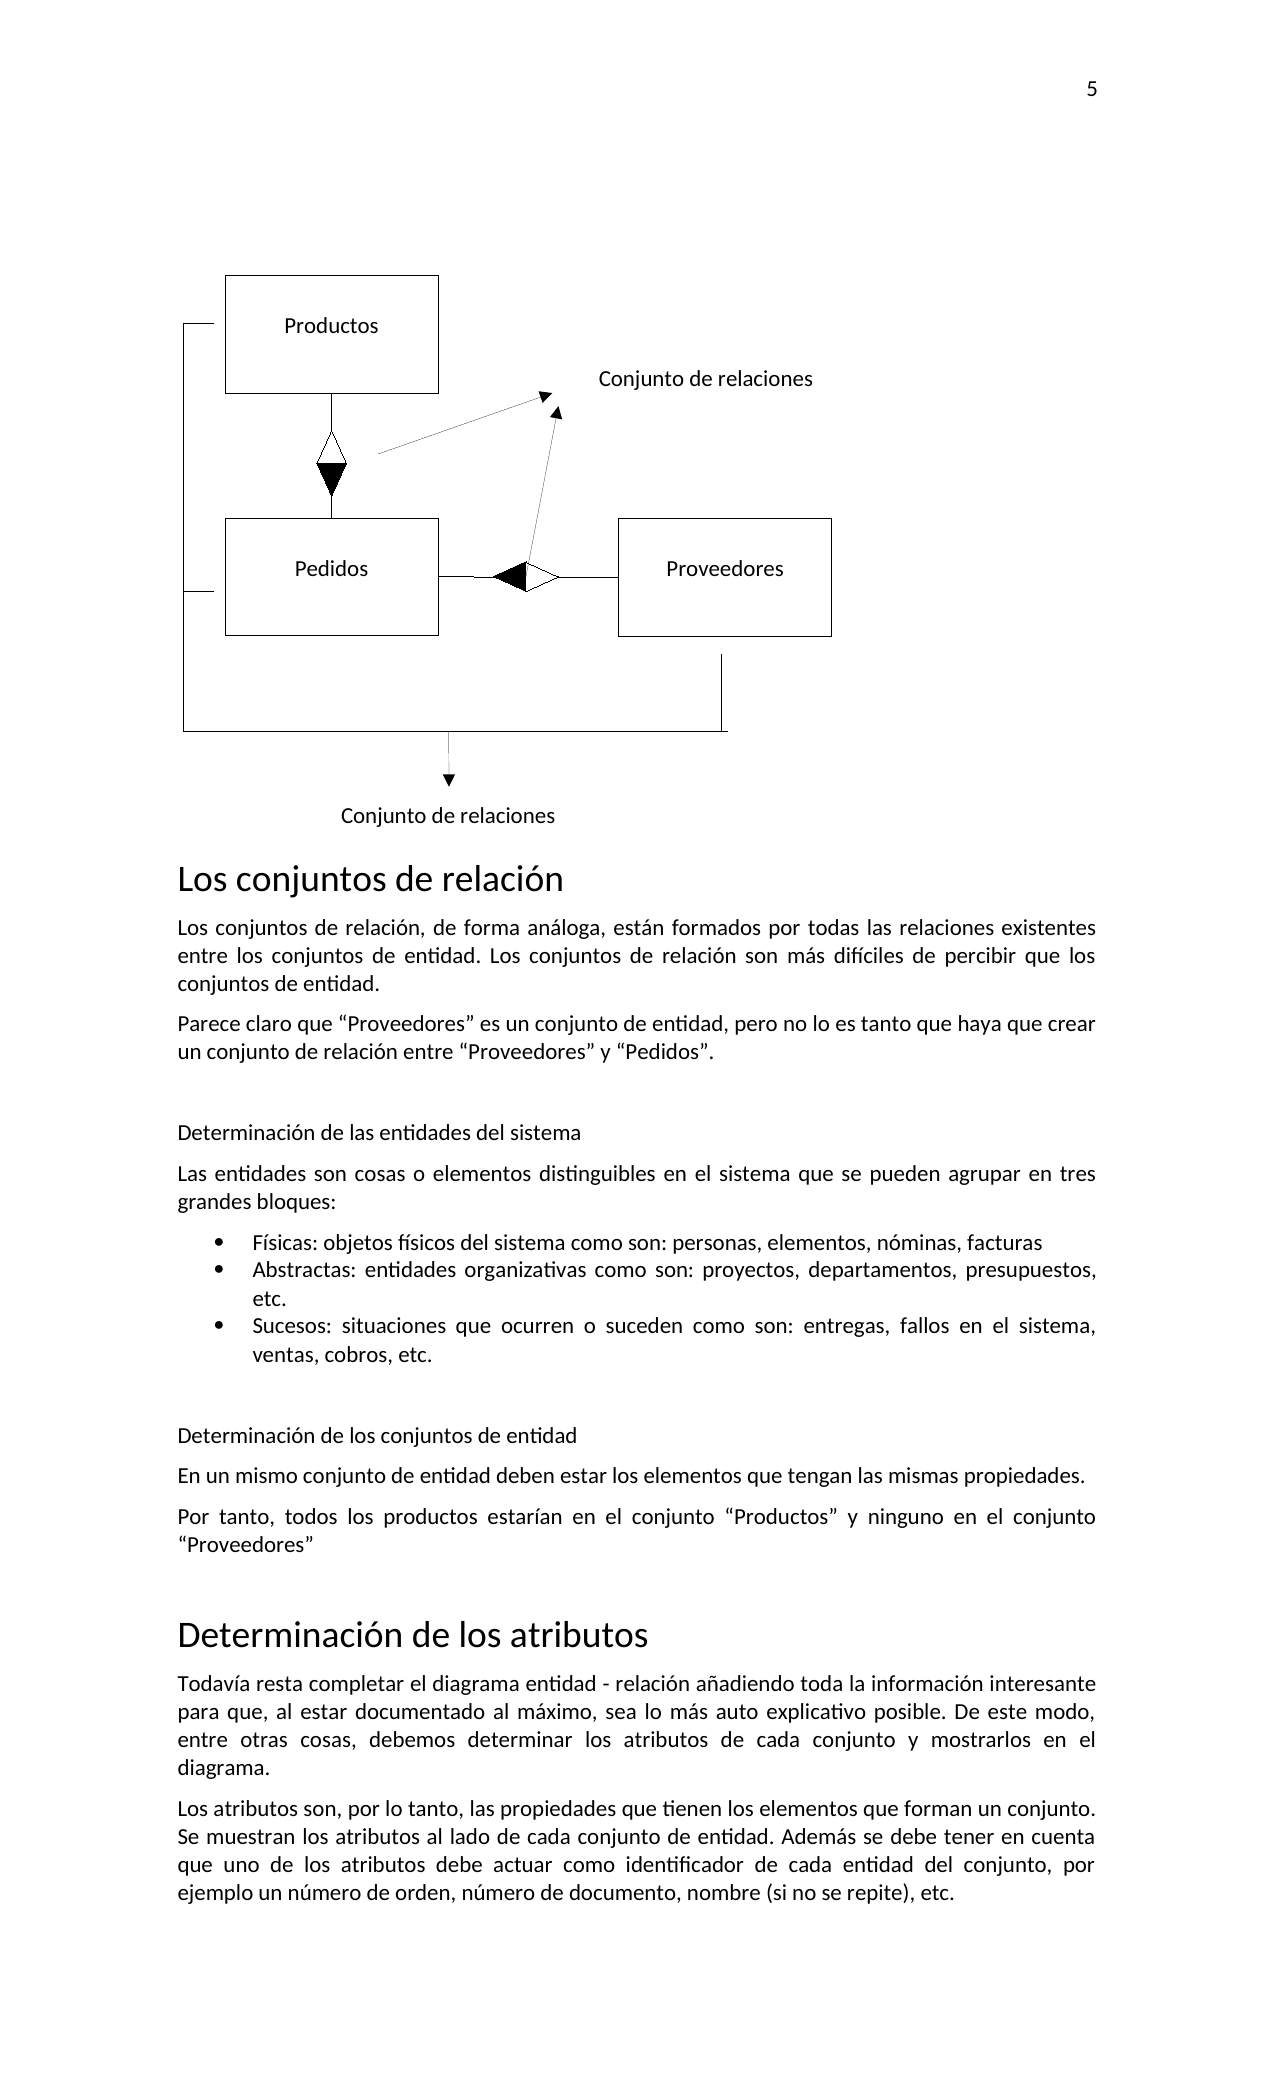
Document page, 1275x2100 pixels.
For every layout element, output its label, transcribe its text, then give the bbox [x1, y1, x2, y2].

text Por tanto, todos los productos estarían en el conjunto “Productos” y ninguno en el conjunto “Proveedores” [177, 1502, 1098, 1558]
list Sucesos: situaciones que ocurren o suceden como son: entregas, fallos en el sistema, ventas, cobros, etc. [215, 1312, 1098, 1368]
list Físicas: objetos físicos del sistema como son: personas, elementos, nóminas, facturas [215, 1228, 1098, 1256]
text Determinación de los conjuntos de entidad [177, 1421, 1098, 1449]
text Determinación de las entidades del sistema [177, 1118, 1098, 1147]
text Las entidades son cosas o elementos distinguibles en el sistema que se pueden agrupar en tres grandes bloques: [177, 1159, 1098, 1215]
text En un mismo conjunto de entidad deben estar los elementos que tengan las mismas propiedades. [177, 1461, 1098, 1489]
text Los conjuntos de relación [177, 282, 1098, 900]
text Los atributos son, por lo tanto, las propiedades que tienen los elementos que forman un conjunto. Se muestran los atributos al lado de cada conjunto de entidad. Además se debe tener en cuenta que uno de los atributos debe actuar como identificador de cada entidad del conjunto, por ejemplo un número de orden, número de documento, nombre (si no se repite), etc. [177, 1794, 1098, 1906]
text Todavía resta completar el diagrama entidad - relación añadiendo toda la información interesante para que, al estar documentado al máximo, sea lo más auto explicativo posible. De este modo, entre otras cosas, debemos determinar los atributos de cada conjunto y mostrarlos en el diagrama. [177, 1669, 1098, 1781]
text Parece claro que “Proveedores” es un conjunto de entidad, pero no lo es tanto que haya que crear un conjunto de relación entre “Proveedores” y “Pedidos”. [177, 1009, 1098, 1066]
text Los conjuntos de relación, de forma análoga, están formados por todas las relaciones existentes entre los conjuntos de entidad. Los conjuntos de relación son más difíciles de percibir que los conjuntos de entidad. [177, 913, 1098, 997]
list Abstractas: entidades organizativas como son: proyectos, departamentos, presupuestos, etc. [215, 1256, 1098, 1312]
text Determinación de los atributos [177, 1611, 1098, 1657]
